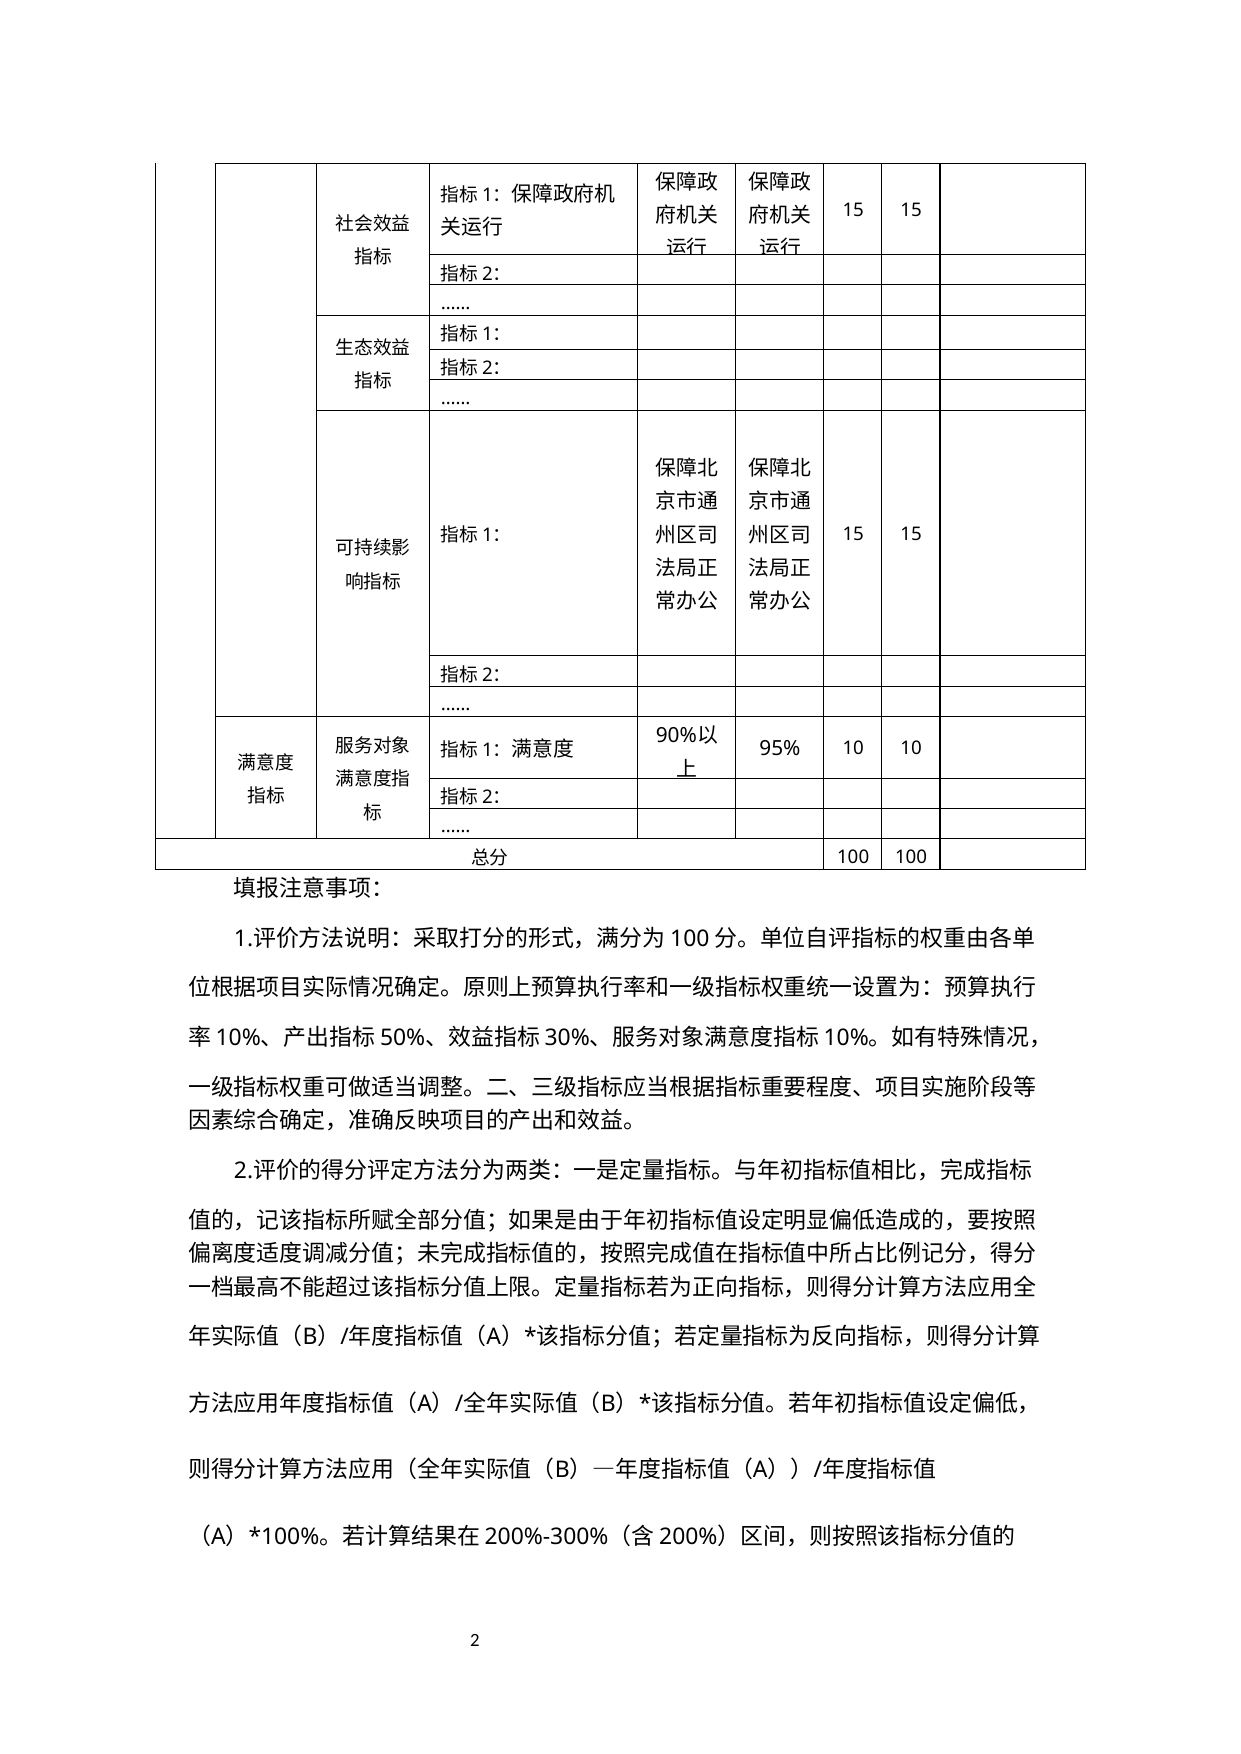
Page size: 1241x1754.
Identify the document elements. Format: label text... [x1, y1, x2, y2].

table_cell [638, 779, 735, 808]
table_cell [638, 687, 735, 716]
table_cell 10 [824, 717, 881, 778]
table_cell [824, 656, 881, 686]
table_cell 100 [882, 839, 939, 868]
table_cell 社会效益 指标 [317, 164, 429, 315]
table_cell 可持续影响指标 [317, 411, 429, 716]
table_cell [638, 380, 735, 409]
text 填报注意事项： [188, 870, 1052, 903]
table_cell [882, 687, 939, 716]
table_cell [882, 380, 939, 409]
table_cell [941, 380, 1085, 409]
table_cell [941, 285, 1085, 315]
table_cell [882, 285, 939, 315]
table_cell [638, 350, 735, 379]
table_cell [736, 255, 823, 284]
table_cell [736, 779, 823, 808]
table_cell [941, 411, 1085, 655]
table_cell 满意度 指标 [216, 717, 316, 838]
table_cell [941, 255, 1085, 284]
table_cell [941, 656, 1085, 686]
table_cell …… [430, 687, 637, 716]
table_cell [941, 809, 1085, 838]
table_cell [882, 779, 939, 808]
table_cell [736, 316, 823, 349]
table_cell [941, 839, 1085, 868]
table_cell 保障北京市通州区司法局正常办公 [736, 411, 823, 655]
text 1.评价方法说明：采取打分的形式，满分为100分。单位自评指标的权重由各单位根据项目实际情况确定。原则上预算执行率和一级指标权重统一设置为：预算执行率10%、产出指标50%、效益指标30%、服务对象满意度指标10%。如有特殊情况，一级指标权重可做适当调整。二、三级指标应当根据指标重要程度、项目实施阶段等因素综合确定，准确反映项目的产出和效益。 [188, 903, 1052, 1135]
table_cell 95% [736, 717, 823, 778]
table_cell 保障政府机关运行 [736, 164, 823, 254]
table_cell 指标2： [430, 350, 637, 379]
table_cell [824, 779, 881, 808]
table_cell [882, 316, 939, 349]
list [188, 1135, 1052, 1567]
table_cell 指标1： [430, 411, 637, 655]
table_cell [736, 656, 823, 686]
table_cell [882, 809, 939, 838]
table_cell [824, 687, 881, 716]
table_cell [824, 380, 881, 409]
table_cell [638, 656, 735, 686]
table_cell 15 [882, 411, 939, 655]
table_cell 10 [882, 717, 939, 778]
table_cell [736, 350, 823, 379]
table_cell 指标1：保障政府机关运行 [430, 164, 637, 254]
table_cell [736, 809, 823, 838]
table_cell 指标1： [430, 316, 637, 349]
table_cell 15 [882, 164, 939, 254]
table_cell 100 [824, 839, 881, 868]
table_cell 指标1：满意度 [430, 717, 637, 778]
table_cell [638, 316, 735, 349]
table_cell [736, 380, 823, 409]
table_cell 总分 [156, 839, 823, 868]
table_cell [941, 717, 1085, 778]
table_cell 指标2： [430, 255, 637, 284]
table_cell [638, 285, 735, 315]
table_cell [941, 779, 1085, 808]
table_cell …… [430, 380, 637, 409]
table_cell [736, 285, 823, 315]
table_cell 指标2： [430, 779, 637, 808]
table_cell 保障政府机关运行 [638, 164, 735, 254]
table_cell …… [430, 285, 637, 315]
table_cell 保障北京市通州区司法局正常办公 [638, 411, 735, 655]
table_cell 90%以上 [638, 717, 735, 778]
table_cell [736, 687, 823, 716]
table_cell [824, 350, 881, 379]
table_cell [882, 350, 939, 379]
table_cell [638, 255, 735, 284]
table_cell [882, 255, 939, 284]
table_cell [824, 255, 881, 284]
table_cell [941, 164, 1085, 254]
table_cell [824, 285, 881, 315]
table_cell [941, 687, 1085, 716]
table_cell [882, 656, 939, 686]
table_cell 15 [824, 411, 881, 655]
table_cell [941, 316, 1085, 349]
table_cell 服务对象满意度指标 [317, 717, 429, 838]
table_cell 生态效益 指标 [317, 316, 429, 409]
table_cell 15 [824, 164, 881, 254]
table_cell [824, 316, 881, 349]
table_cell [824, 809, 881, 838]
table_cell 指标2： [430, 656, 637, 686]
table_cell [941, 350, 1085, 379]
table_cell …… [430, 809, 637, 838]
table_cell [638, 809, 735, 838]
